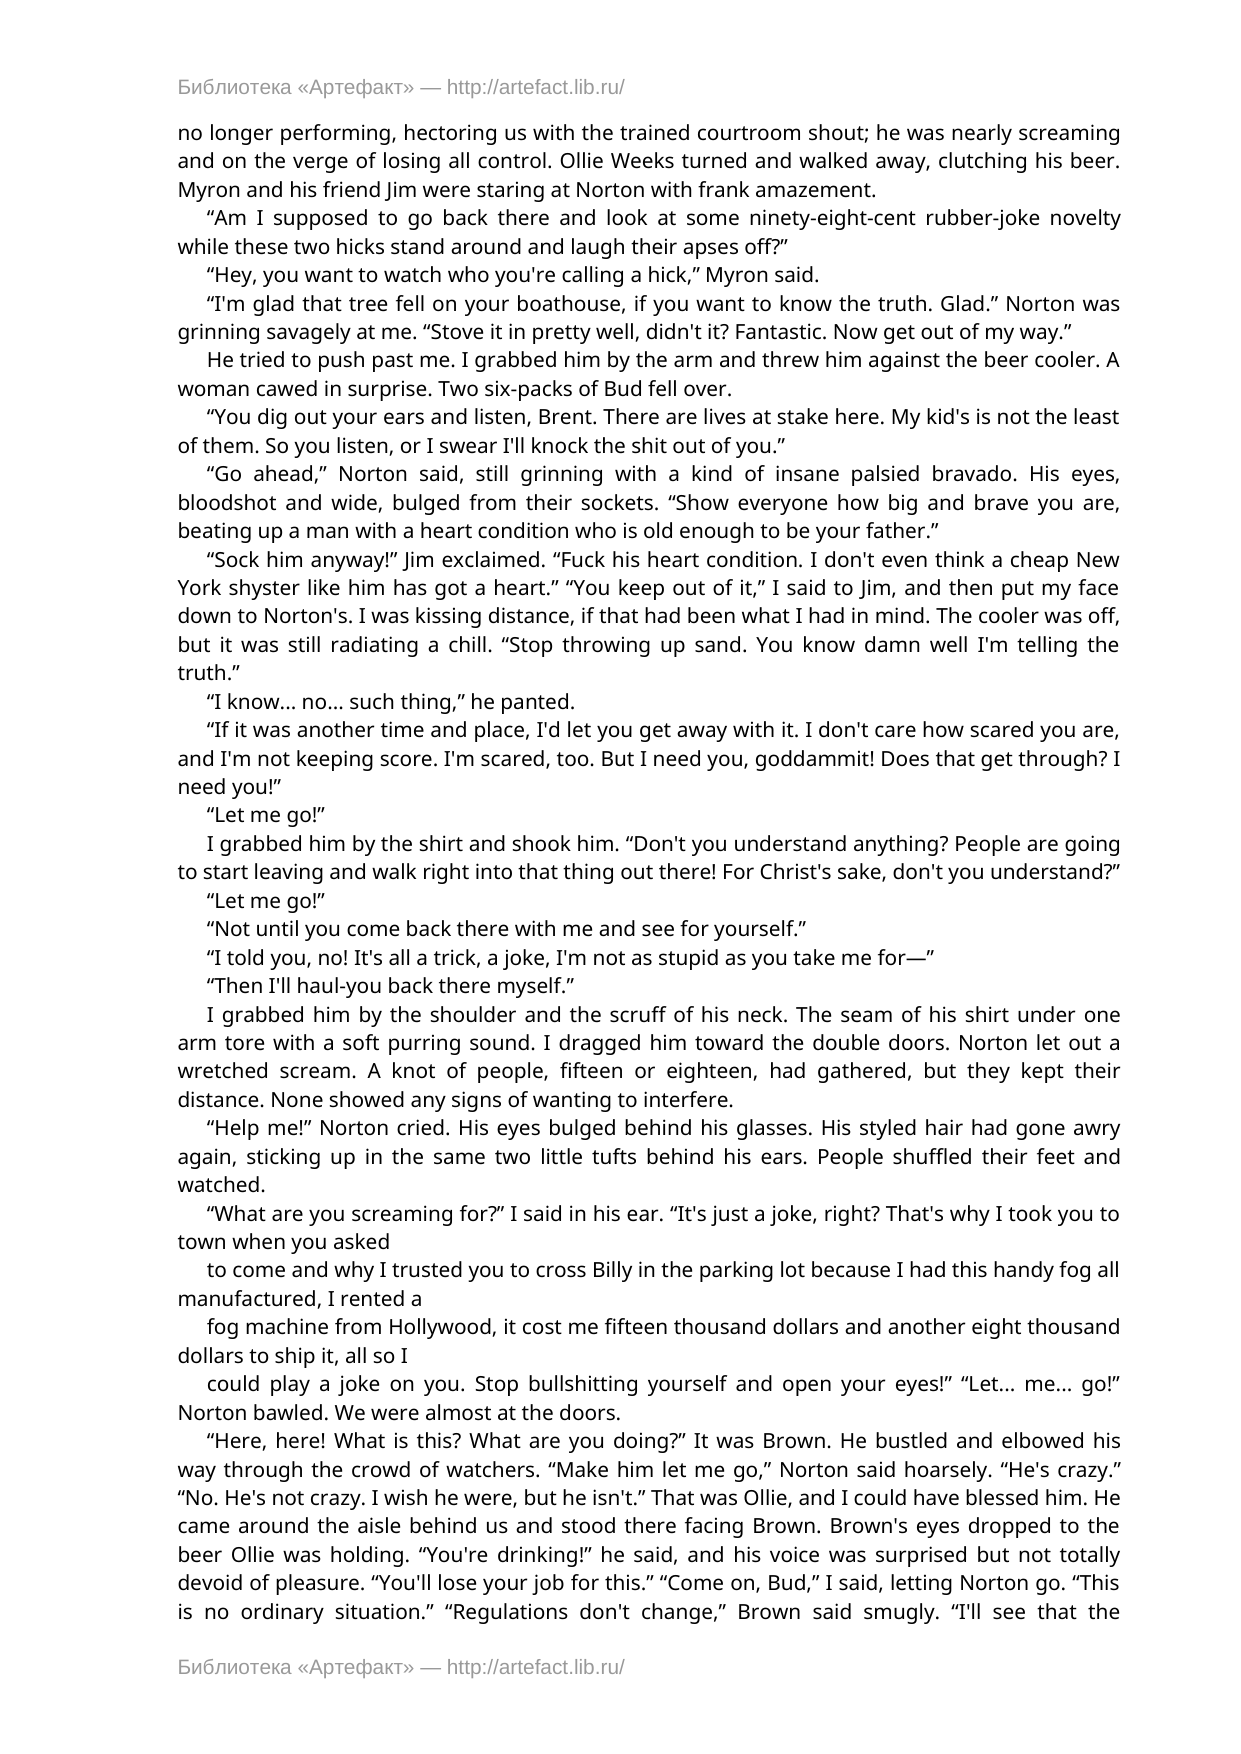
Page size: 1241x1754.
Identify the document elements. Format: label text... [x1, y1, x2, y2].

text “Am I supposed to go back there and look at some ninety-eight-cent rubber-joke novelty while these two hicks stand around and laugh their apses off?” [177, 203, 1122, 260]
text I grabbed him by the shirt and shook him. “Don't you understand anything? People are going to start leaving and walk right into that thing out there! For Christ's sake, don't you understand?” [177, 829, 1122, 886]
text He tried to push past me. I grabbed him by the arm and threw him against the beer cooler. A woman cawed in surprise. Two six-packs of Bud fell over. [177, 346, 1122, 402]
text “If it was another time and place, I'd let you get away with it. I don't care how scared you are, and I'm not keeping score. I'm scared, too. But I need you, goddammit! Does that get through? I need you!” [177, 715, 1122, 801]
text “Not until you come back there with me and see for yourself.” [177, 914, 1122, 943]
text “Help me!” Norton cried. His eyes bulged behind his glasses. His styled hair had gone awry again, sticking up in the same two little tufts behind his ears. People shuffled their feet and watched. [177, 1113, 1122, 1199]
text “Let me go!” [177, 801, 1122, 829]
text “Then I'll haul-you back there myself.” [177, 971, 1122, 1000]
text to come and why I trusted you to cross Billy in the parking lot because I had this handy fog all manufactured, I rented a [177, 1256, 1122, 1312]
text fog machine from Hollywood, it cost me fifteen thousand dollars and another eight thousand dollars to ship it, all so I [177, 1312, 1122, 1369]
text “I told you, no! It's all a trick, a joke, I'm not as stupid as you take me for—” [177, 943, 1122, 971]
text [177, 118, 1122, 203]
text “Go ahead,” Norton said, still grinning with a kind of insane palsied bravado. His eyes, bloodshot and wide, bulged from their sockets. “Show everyone how big and brave you are, beating up a man with a heart condition who is old enough to be your father.” [177, 459, 1122, 545]
text “What are you screaming for?” I said in his ear. “It's just a joke, right? That's why I took you to town when you asked [177, 1199, 1122, 1256]
text could play a joke on you. Stop bullshitting yourself and open your eyes!” “Let... me... go!” Norton bawled. We were almost at the doors. [177, 1369, 1122, 1426]
text “Let me go!” [177, 886, 1122, 914]
text I grabbed him by the shoulder and the scruff of his neck. The seam of his shirt under one arm tore with a soft purring sound. I dragged him toward the double doors. Norton let out a wretched scream. A knot of people, fifteen or eighteen, had gathered, but they kept their distance. None showed any signs of wanting to interfere. [177, 1000, 1122, 1113]
text “I'm glad that tree fell on your boathouse, if you want to know the truth. Glad.” Norton was grinning savagely at me. “Stove it in pretty well, didn't it? Fantastic. Now get out of my way.” [177, 289, 1122, 346]
text “Hey, you want to watch who you're calling a hick,” Myron said. [177, 260, 1122, 289]
text “I know... no... such thing,” he panted. [177, 687, 1122, 715]
text “Sock him anyway!” Jim exclaimed. “Fuck his heart condition. I don't even think a cheap New York shyster like him has got a heart.” “You keep out of it,” I said to Jim, and then put my face down to Norton's. I was kissing distance, if that had been what I had in mind. The cooler was off, but it was still radiating a chill. “Stop throwing up sand. You know damn well I'm telling the truth.” [177, 545, 1122, 687]
text “You dig out your ears and listen, Brent. There are lives at stake here. My kid's is not the least of them. So you listen, or I swear I'll knock the shit out of you.” [177, 402, 1122, 459]
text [177, 1426, 1122, 1625]
